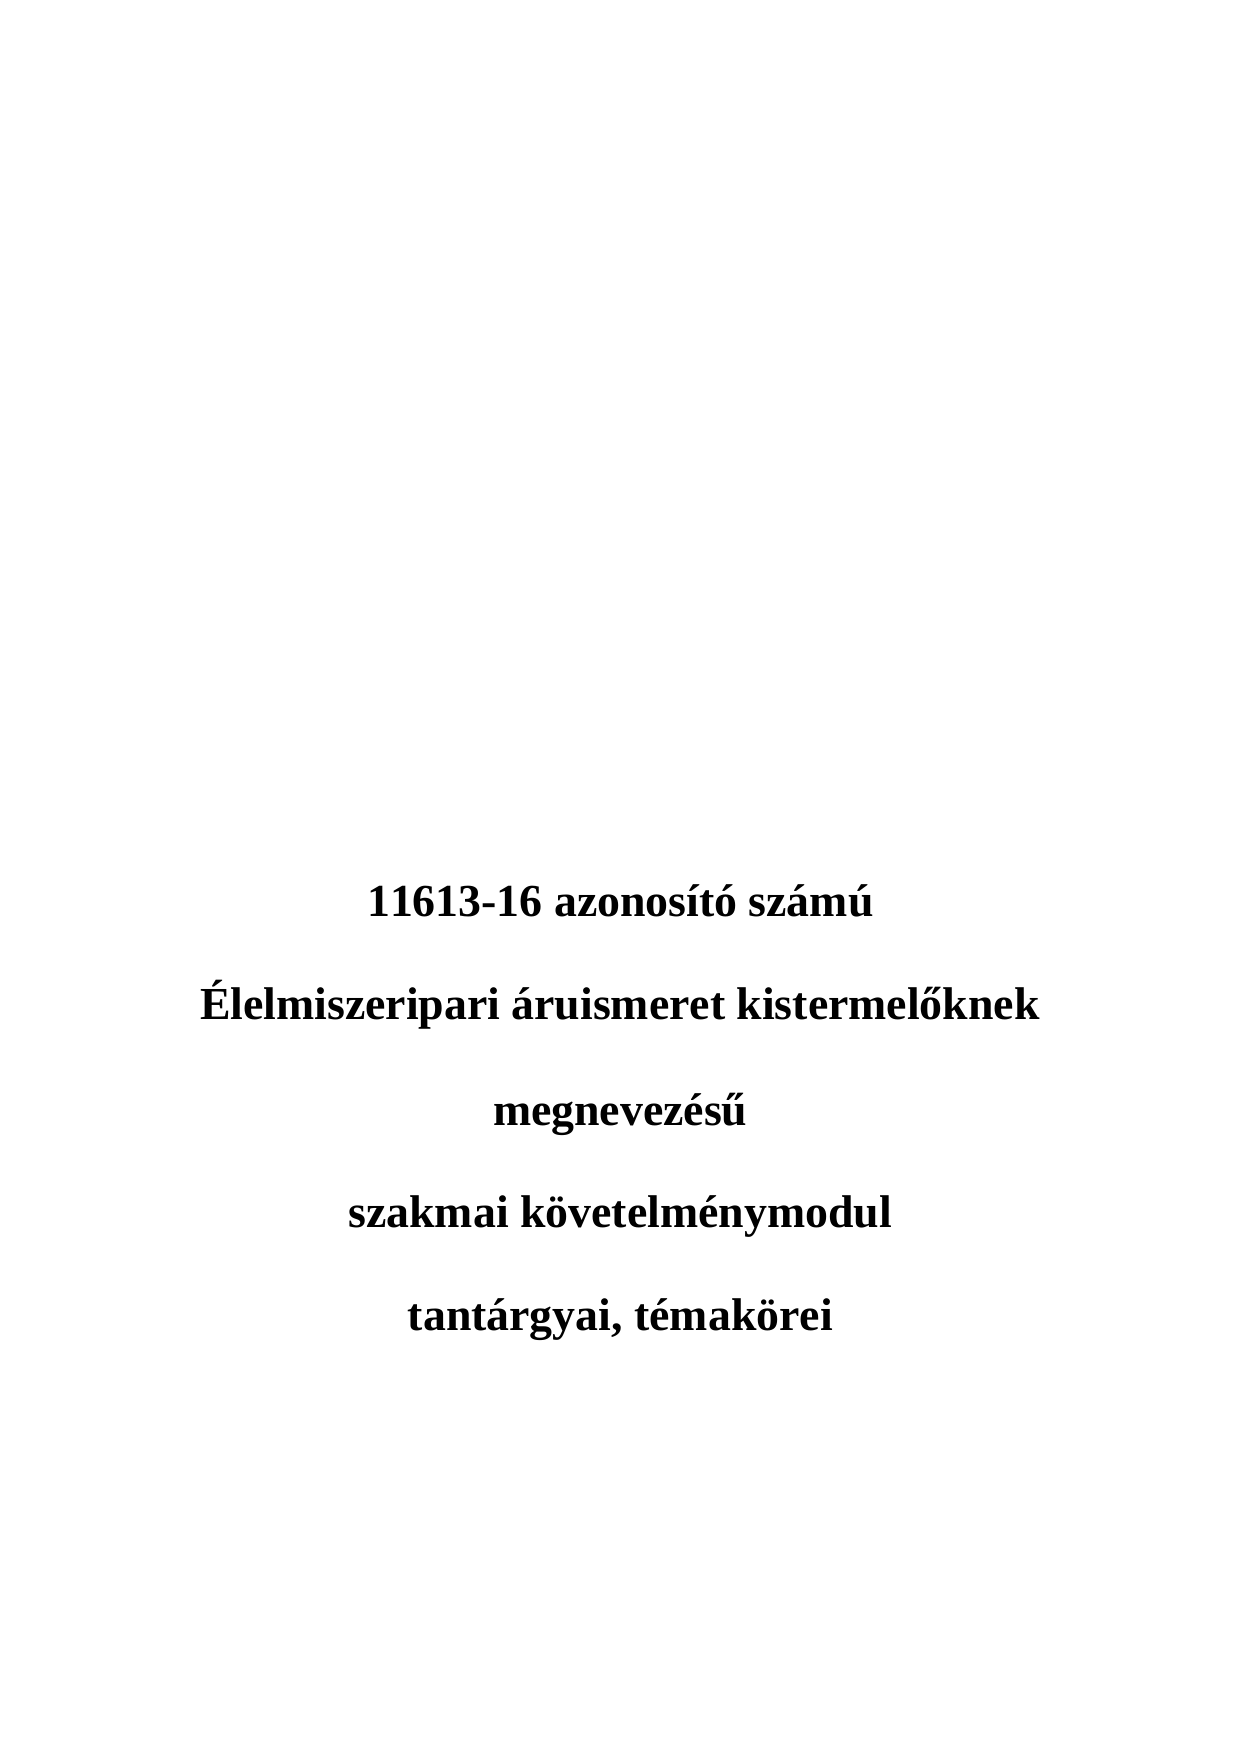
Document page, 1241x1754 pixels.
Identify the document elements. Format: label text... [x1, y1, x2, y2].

text megnevezésű [148, 1082, 1092, 1135]
text szakmai követelménymodul [148, 1185, 1092, 1237]
text 11613-16 azonosító számú [148, 874, 1092, 927]
text tantárgyai, témakörei [148, 1287, 1092, 1340]
text Élelmiszeripari áruismeret kistermelőknek [148, 977, 1092, 1029]
